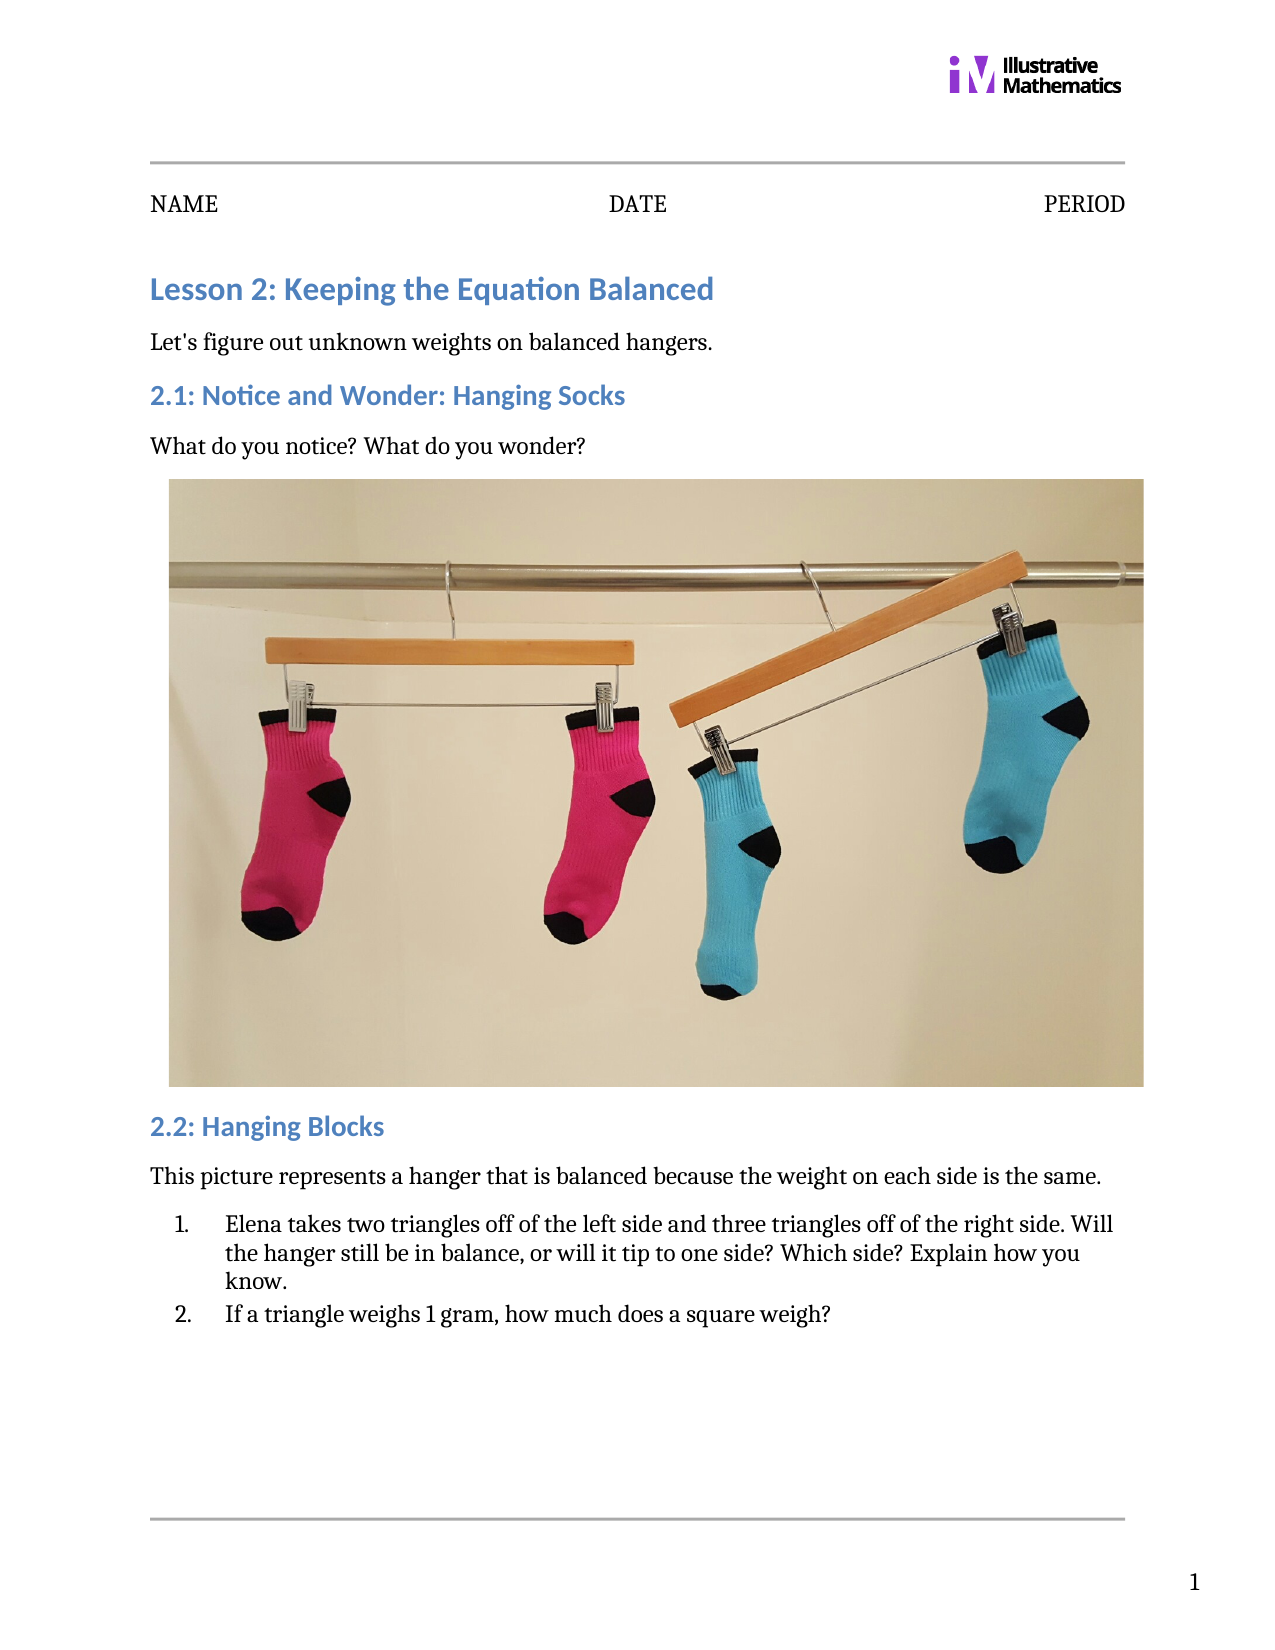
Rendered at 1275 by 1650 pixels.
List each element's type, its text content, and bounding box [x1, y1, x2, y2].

subtitle 2.2: Hanging Blocks [150, 1108, 1125, 1143]
list If a triangle weighs 1 gram, how much does a square weigh? [175, 1300, 1125, 1328]
picture [949, 55, 1121, 93]
subtitle Lesson 2: Keeping the Equation Balanced [150, 268, 1125, 309]
list Elena takes two triangles off of the left side and three triangles off of the right side. Will the hanger still be in balance, or will it tip to one side? Which side? Explain how you know. [175, 1210, 1125, 1296]
text This picture represents a hanger that is balanced because the weight on each side is the same. [150, 1162, 1125, 1191]
picture [168, 479, 1144, 1087]
subtitle 2.1: Notice and Wonder: Hanging Socks [150, 377, 1125, 413]
text What do you notice? What do you wonder? [150, 432, 1125, 461]
text Let's figure out unknown weights on balanced hangers. [150, 328, 1125, 357]
